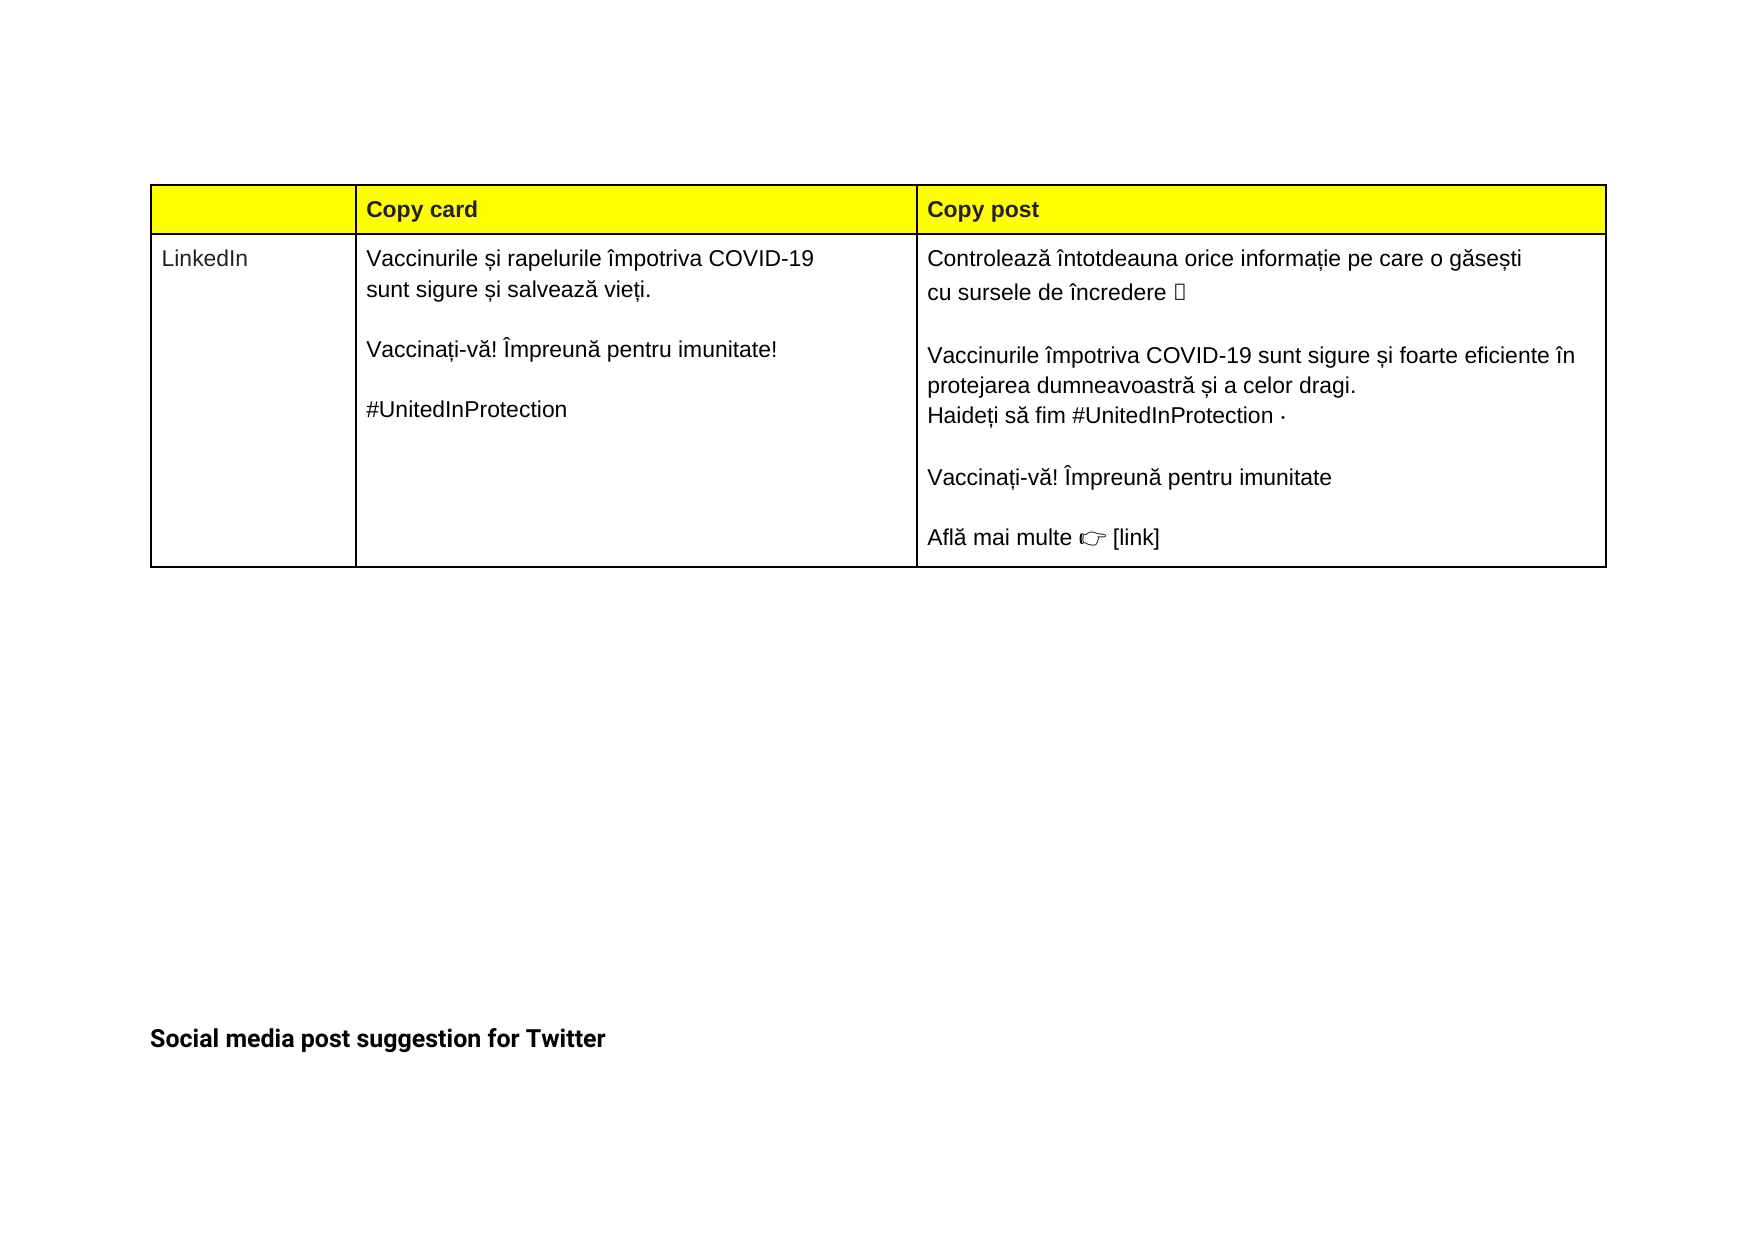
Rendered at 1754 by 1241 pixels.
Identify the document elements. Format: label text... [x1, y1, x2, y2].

table_header [152, 186, 355, 233]
table_cell Vaccinurile și rapelurile împotriva COVID-19 sunt sigure și salvează vieți. Vaccinați-vă! Împreună pentru imunitate! #UnitedInProtection [357, 235, 916, 566]
table_header Copy card [357, 186, 916, 233]
table_cell Controlează întotdeauna orice informație pe care o găsești cu sursele de încredere Vaccinurile împotriva COVID-19 sunt sigure și foarte eficiente în protejarea dumneavoastră și a celor dragi. Haideți să fim #UnitedInProtection 👥 Vaccinați-vă! Împreună pentru imunitate Află mai multe 👉 [link] [918, 235, 1605, 566]
table_header Copy post [918, 186, 1605, 233]
table_cell LinkedIn [152, 235, 355, 566]
text Social media post suggestion for Twitter [150, 1024, 1604, 1053]
